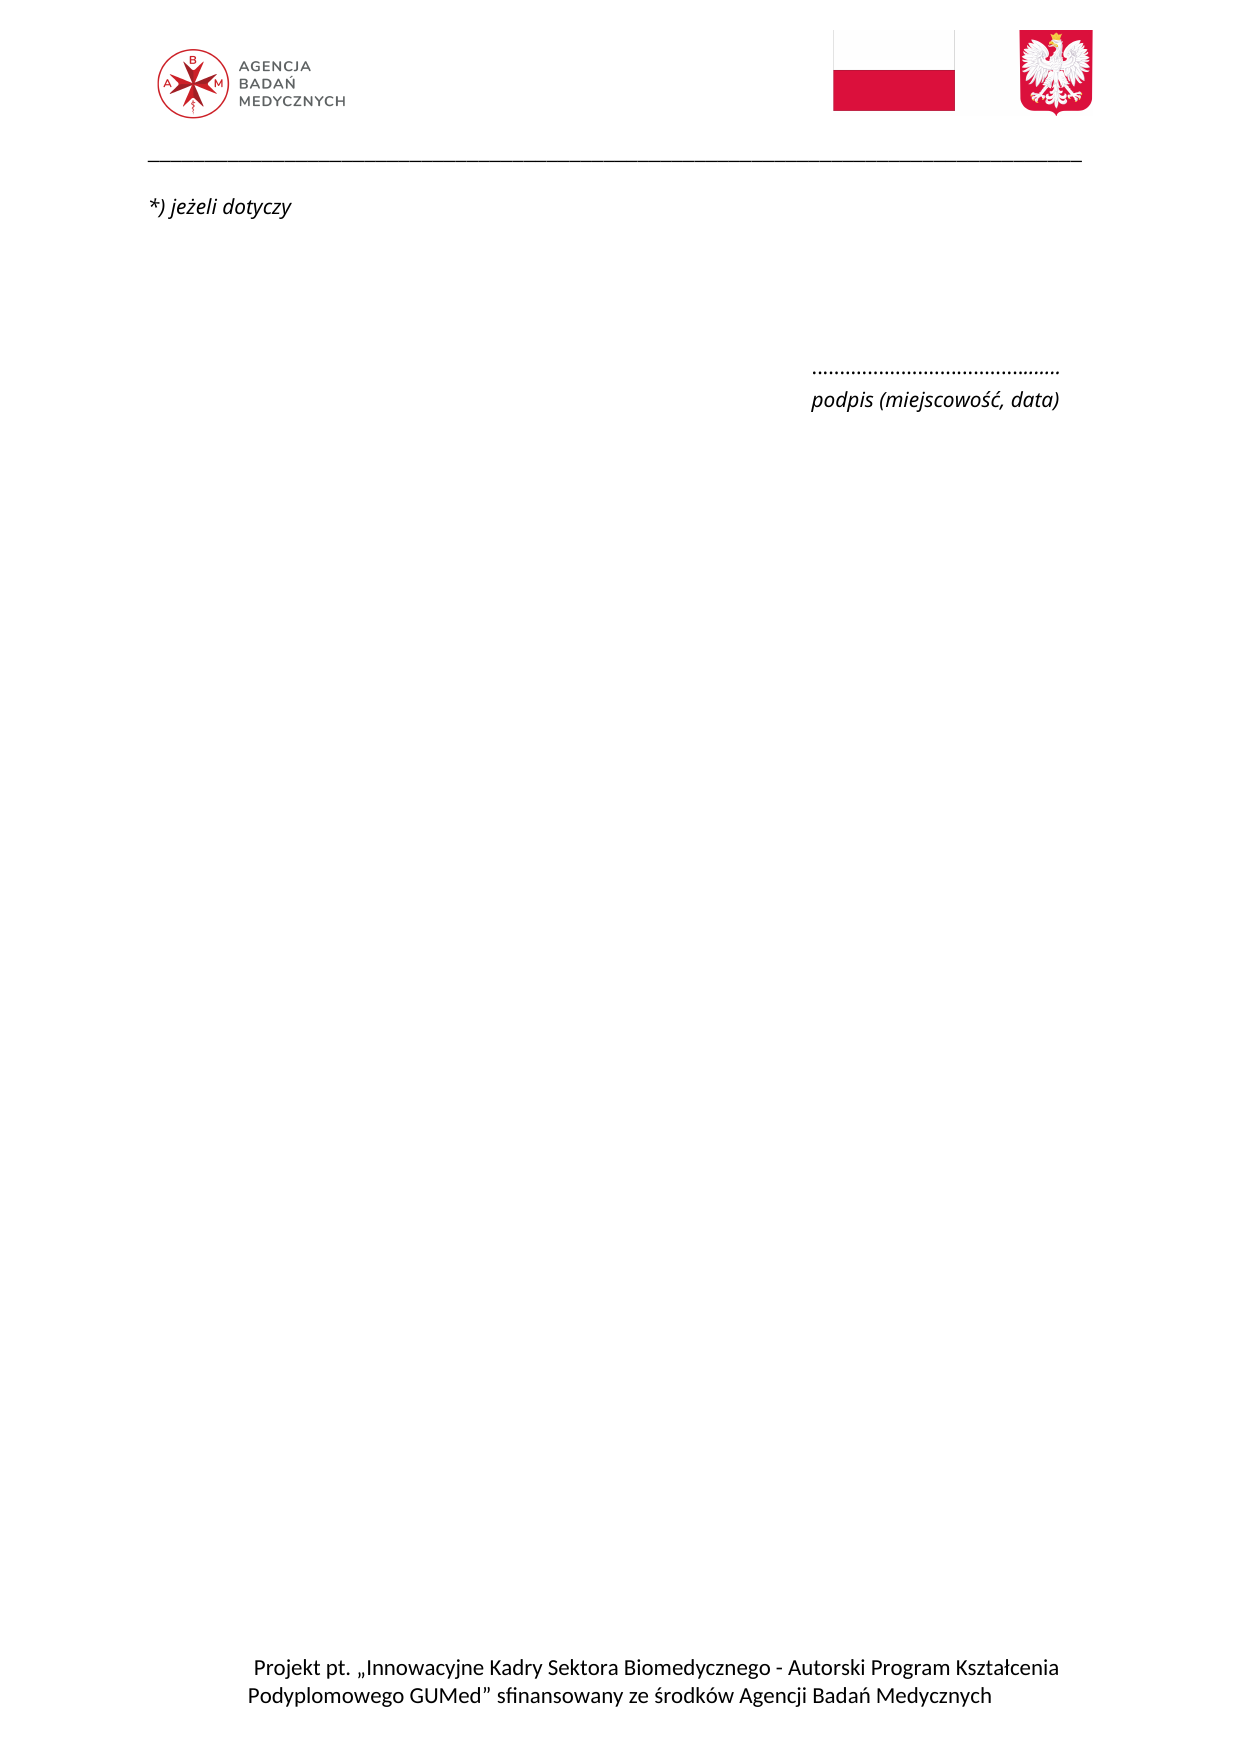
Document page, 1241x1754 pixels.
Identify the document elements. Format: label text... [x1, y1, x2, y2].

picture [833, 30, 1093, 116]
text ............................................. podpis (miejscowość, data) [811, 352, 1093, 478]
text *) jeżeli dotyczy [148, 192, 1093, 220]
picture [147, 29, 353, 138]
